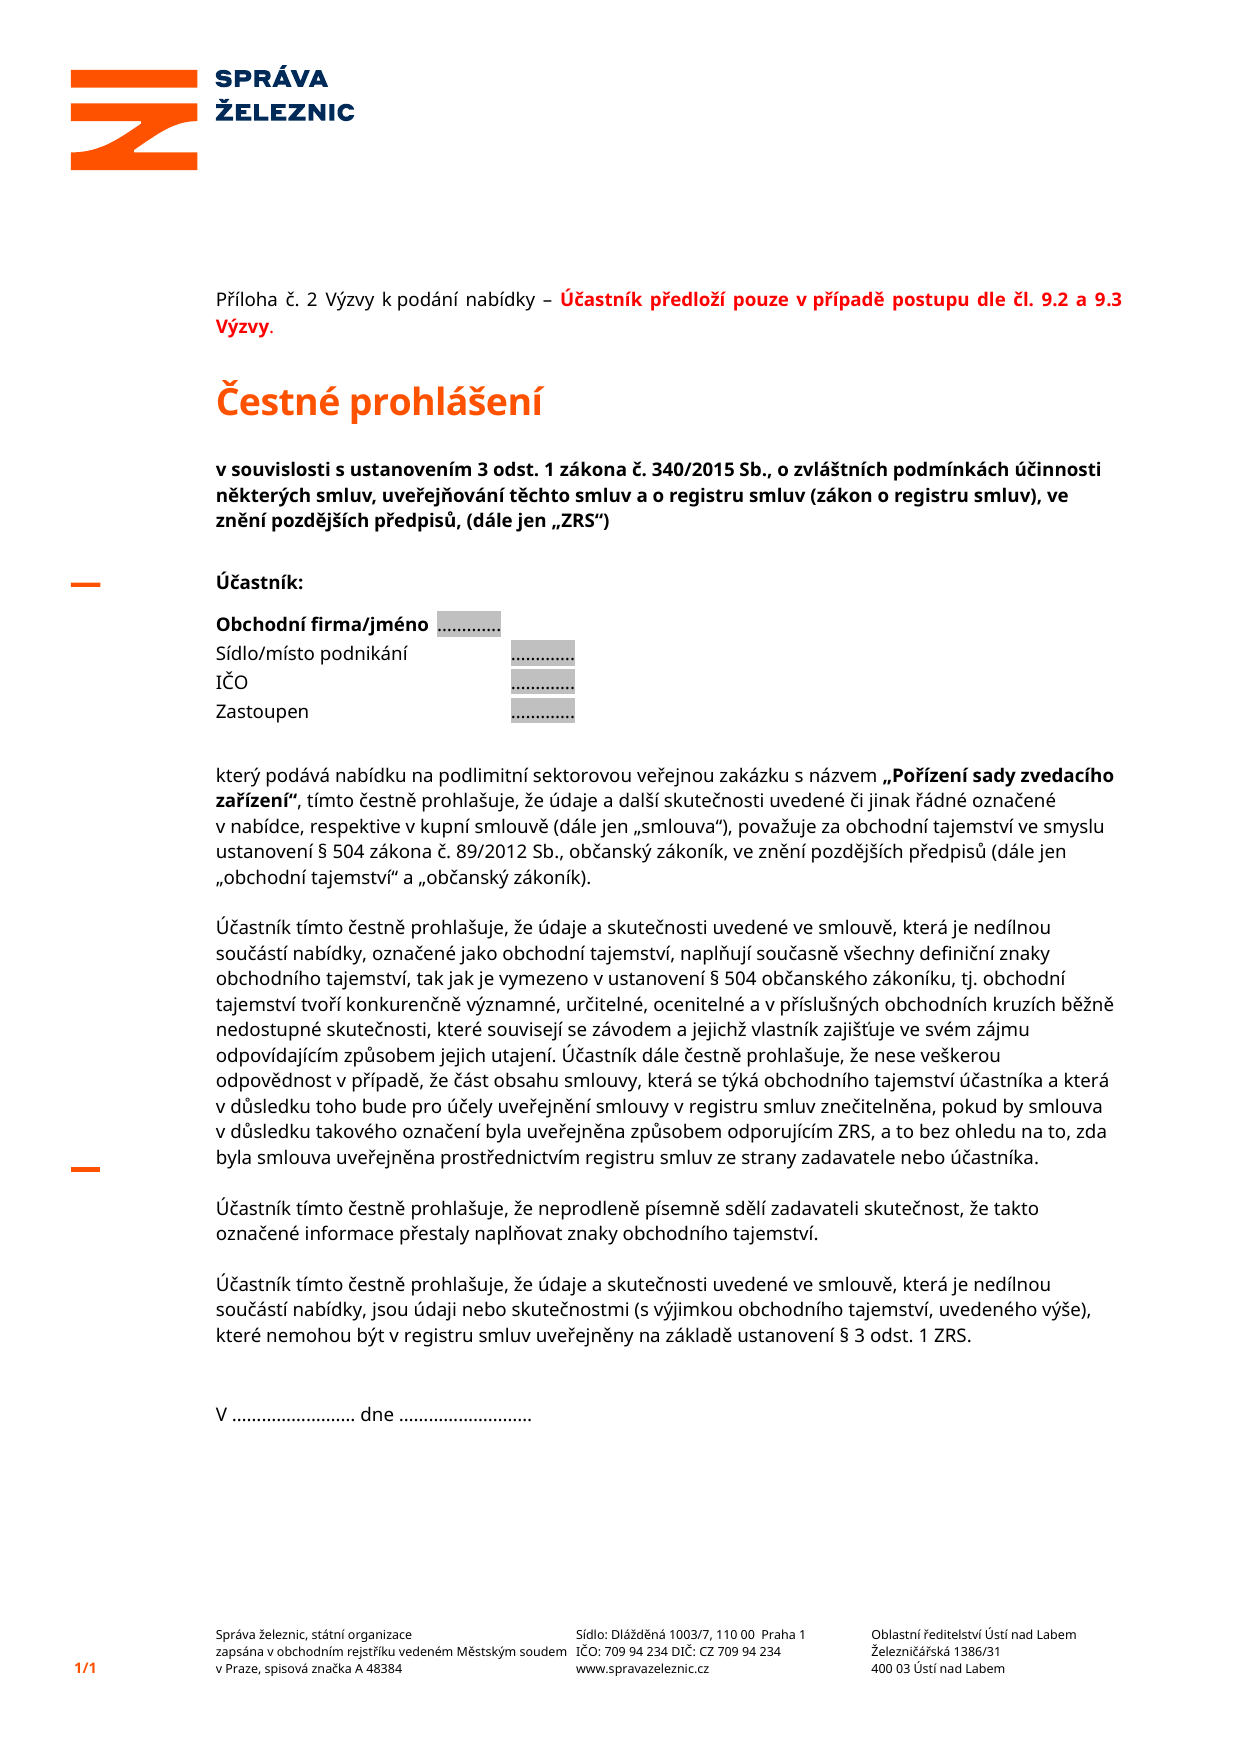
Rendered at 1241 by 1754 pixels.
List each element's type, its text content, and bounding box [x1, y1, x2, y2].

text Účastník tímto čestně prohlašuje, že údaje a skutečnosti uvedené ve smlouvě, která je nedílnou součástí nabídky, označené jako obchodní tajemství, naplňují současně všechny definiční znaky obchodního tajemství, tak jak je vymezeno v ustanovení § 504 občanského zákoníku, tj. obchodní tajemství tvoří konkurenčně významné, určitelné, ocenitelné a v příslušných obchodních kruzích běžně nedostupné skutečnosti, které souvisejí se závodem a jejichž vlastník zajišťuje ve svém zájmu odpovídajícím způsobem jejich utajení. Účastník dále čestně prohlašuje, že nese veškerou odpovědnost v případě, že část obsahu smlouvy, která se týká obchodního tajemství účastníka a která v důsledku toho bude pro účely uveřejnění smlouvy v registru smluv znečitelněna, pokud by smlouva v důsledku takového označení byla uveřejněna způsobem odporujícím ZRS, a to bez ohledu na to, zda byla smlouva uveřejněna prostřednictvím registru smluv ze strany zadavatele nebo účastníka. [216, 914, 1122, 1170]
text IČO …………. [216, 666, 1122, 695]
text Účastník tímto čestně prohlašuje, že údaje a skutečnosti uvedené ve smlouvě, která je nedílnou součástí nabídky, jsou údaji nebo skutečnostmi (s výjimkou obchodního tajemství, uvedeného výše), které nemohou být v registru smluv uveřejněny na základě ustanovení § 3 odst. 1 ZRS. [216, 1271, 1122, 1347]
subtitle Čestné prohlášení [216, 375, 1122, 426]
text Zastoupen …………. [216, 695, 1122, 724]
text Obchodní firma/jméno …………. [216, 608, 1122, 637]
text Účastník: [216, 565, 1122, 596]
text který podává nabídku na podlimitní sektorovou veřejnou zakázku s názvem „Pořízení sady zvedacího zařízení“, tímto čestně prohlašuje, že údaje a další skutečnosti uvedené či jinak řádné označené v nabídce, respektive v kupní smlouvě (dále jen „smlouva“), považuje za obchodní tajemství ve smyslu ustanovení § 504 zákona č. 89/2012 Sb., občanský zákoník, ve znění pozdějších předpisů (dále jen „obchodní tajemství“ a „občanský zákoník). [216, 762, 1122, 889]
text V ………………….… dne ……………………… [216, 1398, 1121, 1427]
text v souvislosti s ustanovením 3 odst. 1 zákona č. 340/2015 Sb., o zvláštních podmínkách účinnosti některých smluv, uveřejňování těchto smluv a o registru smluv (zákon o registru smluv), ve znění pozdějších předpisů, (dále jen „ZRS“) [216, 456, 1122, 533]
text Účastník tímto čestně prohlašuje, že neprodleně písemně sdělí zadavateli skutečnost, že takto označené informace přestaly naplňovat znaky obchodního tajemství. [216, 1195, 1122, 1246]
text Příloha č. 2 Výzvy k podání nabídky – Účastník předloží pouze v případě postupu dle čl. 9.2 a 9.3 Výzvy. [216, 286, 1122, 339]
text Sídlo/místo podnikání …………. [216, 637, 1122, 666]
